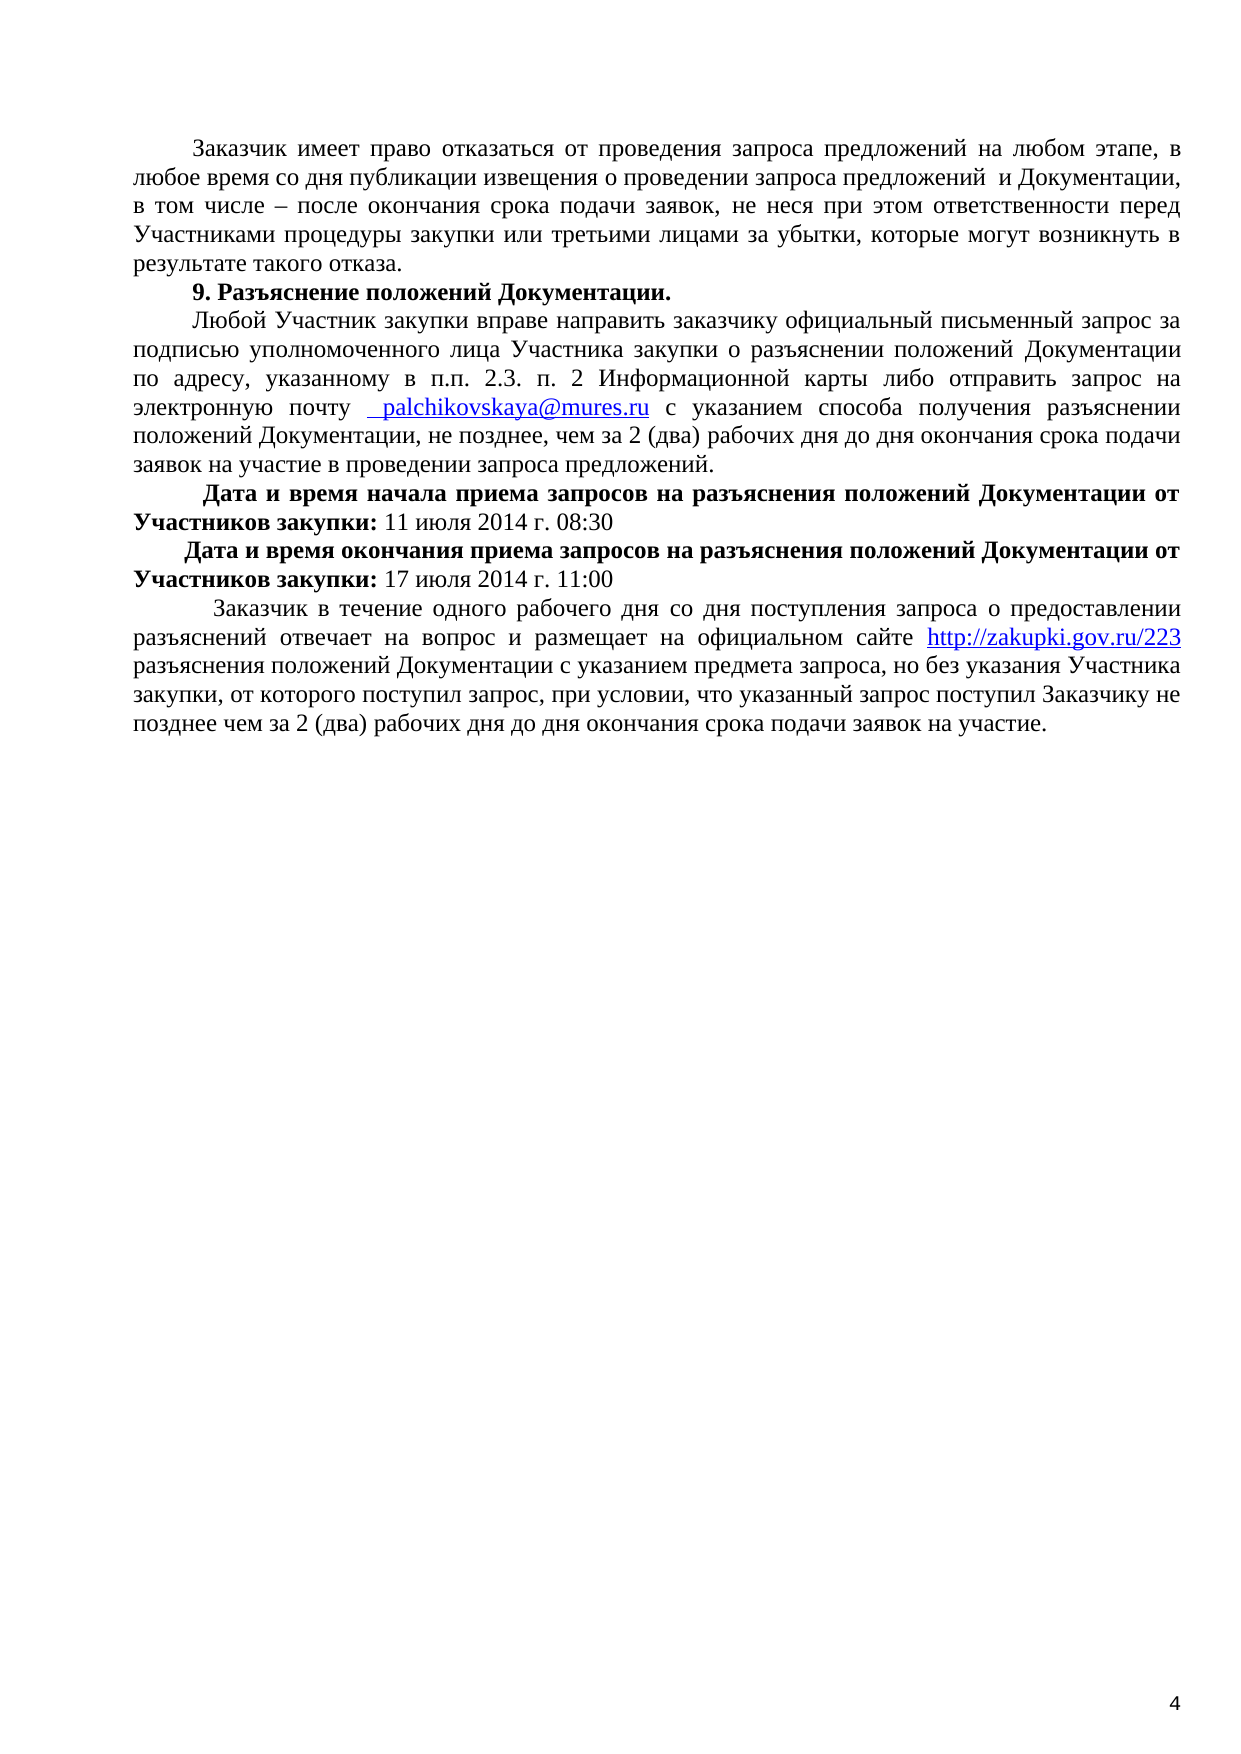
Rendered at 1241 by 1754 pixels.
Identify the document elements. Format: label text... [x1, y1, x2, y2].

text Заказчик в течение одного рабочего дня со дня поступления запроса о предоставлении разъяснений отвечает на вопрос и размещает на официальном сайте http://zakupki.gov.ru/223 разъяснения положений Документации с указанием предмета запроса, но без указания Участника закупки, от которого поступил запрос, при условии, что указанный запрос поступил Заказчику не позднее чем за 2 (два) рабочих дня до дня окончания срока подачи заявок на участие. [133, 593, 1181, 737]
text Любой Участник закупки вправе направить заказчику официальный письменный запрос за подписью уполномоченного лица Участника закупки о разъяснении положений Документации по адресу, указанному в п.п. 2.3. п. 2 Информационной карты либо отправить запрос на электронную почту palchikovskaya@mures.ru с указанием способа получения разъяснении положений Документации, не позднее, чем за 2 (два) рабочих дня до дня окончания срока подачи заявок на участие в проведении запроса предложений. [133, 305, 1181, 478]
text 9. Разъяснение положений Документации. [133, 277, 1181, 305]
text Заказчик имеет право отказаться от проведения запроса предложений на любом этапе, в любое время со дня публикации извещения о проведении запроса предложений и Документации, в том числе – после окончания срока подачи заявок, не неся при этом ответственности перед Участниками процедуры закупки или третьими лицами за убытки, которые могут возникнуть в результате такого отказа. [133, 133, 1181, 277]
text Дата и время окончания приема запросов на разъяснения положений Документации от Участников закупки: 17 июля 2014 г. 11:00 [133, 535, 1181, 593]
text Дата и время начала приема запросов на разъяснения положений Документации от Участников закупки: 11 июля 2014 г. 08:30 [133, 478, 1181, 535]
